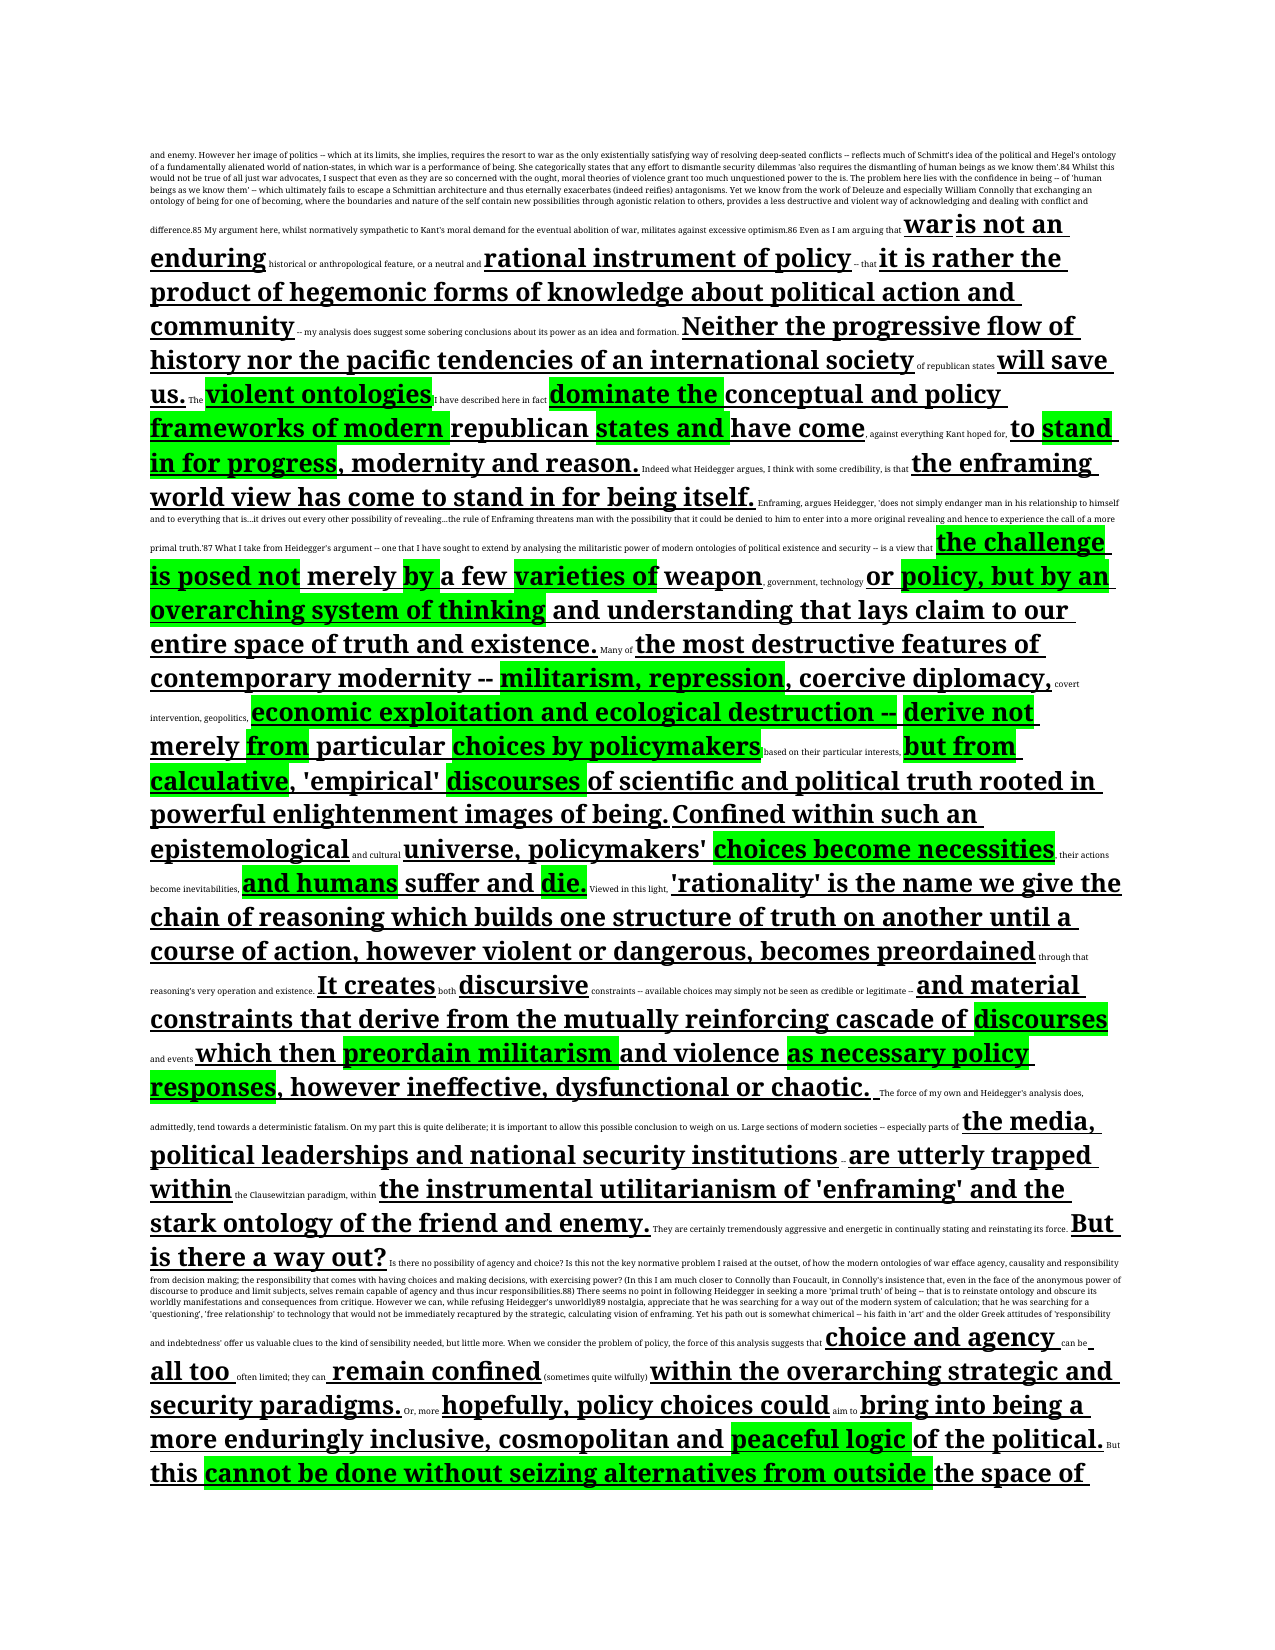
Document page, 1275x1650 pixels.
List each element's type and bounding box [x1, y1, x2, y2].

text [150, 150, 1125, 1490]
